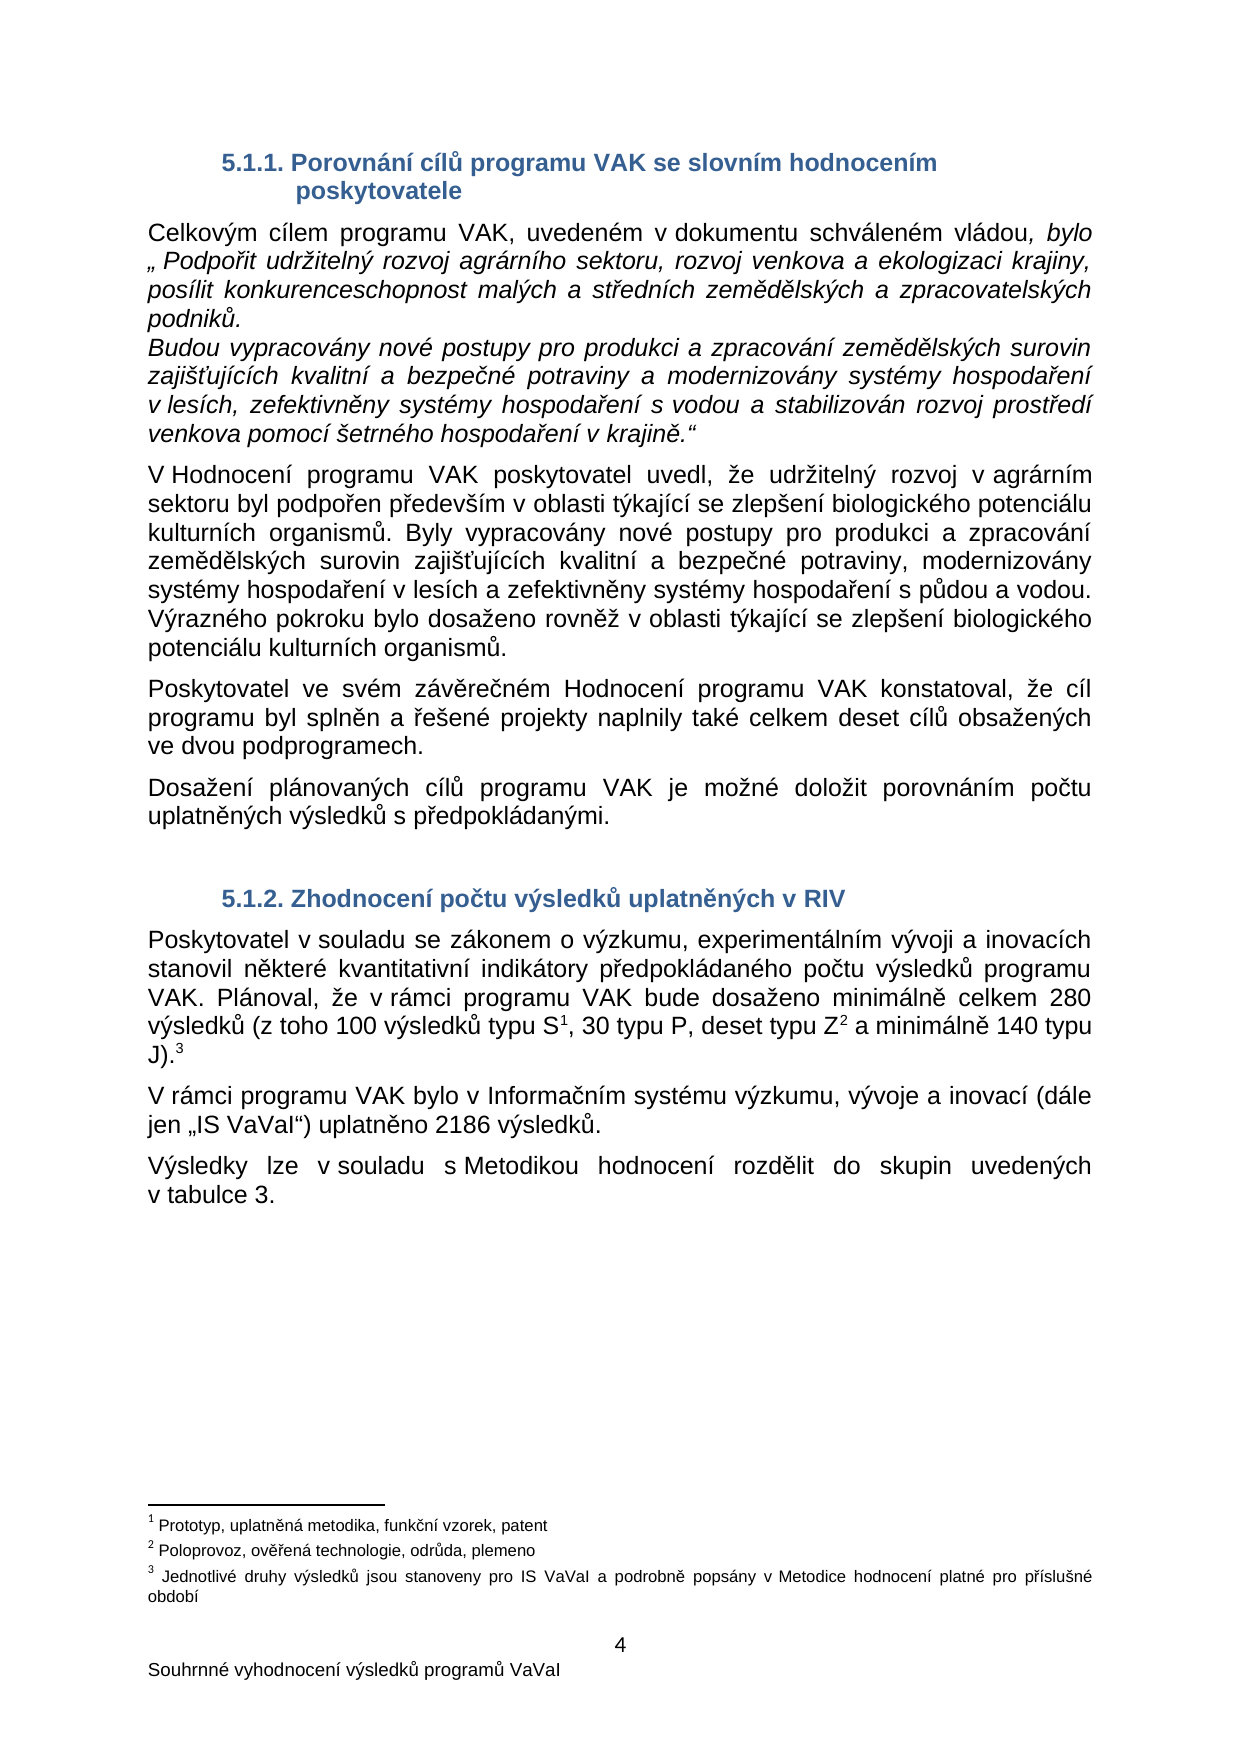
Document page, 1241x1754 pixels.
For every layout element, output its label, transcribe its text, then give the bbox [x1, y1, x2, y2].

text Výsledky lze v souladu s Metodikou hodnocení rozdělit do skupin uvedených v tabulce 3. [148, 1151, 1093, 1209]
text Celkovým cílem programu VAK, uvedeném v dokumentu schváleném vládou, bylo „ Podpořit udržitelný rozvoj agrárního sektoru, rozvoj venkova a ekologizaci krajiny, posílit konkurenceschopnost malých a středních zemědělských a zpracovatelských podniků. [148, 218, 1093, 333]
text Poskytovatel v souladu se zákonem o výzkumu, experimentálním vývoji a inovacích stanovil některé kvantitativní indikátory předpokládaného počtu výsledků programu VAK. Plánoval, že v rámci programu VAK bude dosaženo minimálně celkem 280 výsledků (z toho 100 výsledků typu S, 30 typu P, deset typu Z a minimálně 140 typu J). [148, 925, 1093, 1069]
subtitle 5.1.2. Zhodnocení počtu výsledků uplatněných v RIV [148, 884, 1093, 913]
text V rámci programu VAK bylo v Informačním systému výzkumu, vývoje a inovací (dále jen „IS VaVaI“) uplatněno 2186 výsledků. [148, 1081, 1093, 1139]
text Poskytovatel ve svém závěrečném Hodnocení programu VAK konstatoval, že cíl programu byl splněn a řešené projekty naplnily také celkem deset cílů obsažených ve dvou podprogramech. [148, 674, 1093, 760]
subtitle 5.1.1. Porovnání cílů programu VAK se slovním hodnocením poskytovatele [221, 148, 1093, 205]
text Dosažení plánovaných cílů programu VAK je možné doložit porovnáním počtu uplatněných výsledků s předpokládanými. [148, 773, 1093, 830]
text Budou vypracovány nové postupy pro produkci a zpracování zemědělských surovin zajišťujících kvalitní a bezpečné potraviny a modernizovány systémy hospodaření v lesích, zefektivněny systémy hospodaření s vodou a stabilizován rozvoj prostředí venkova pomocí šetrného hospodaření v krajině.“ [148, 333, 1093, 448]
text V Hodnocení programu VAK poskytovatel uvedl, že udržitelný rozvoj v agrárním sektoru byl podpořen především v oblasti týkající se zlepšení biologického potenciálu kulturních organismů. Byly vypracovány nové postupy pro produkci a zpracování zemědělských surovin zajišťujících kvalitní a bezpečné potraviny, modernizovány systémy hospodaření v lesích a zefektivněny systémy hospodaření s půdou a vodou. Výrazného pokroku bylo dosaženo rovněž v oblasti týkající se zlepšení biologického potenciálu kulturních organismů. [148, 460, 1093, 661]
